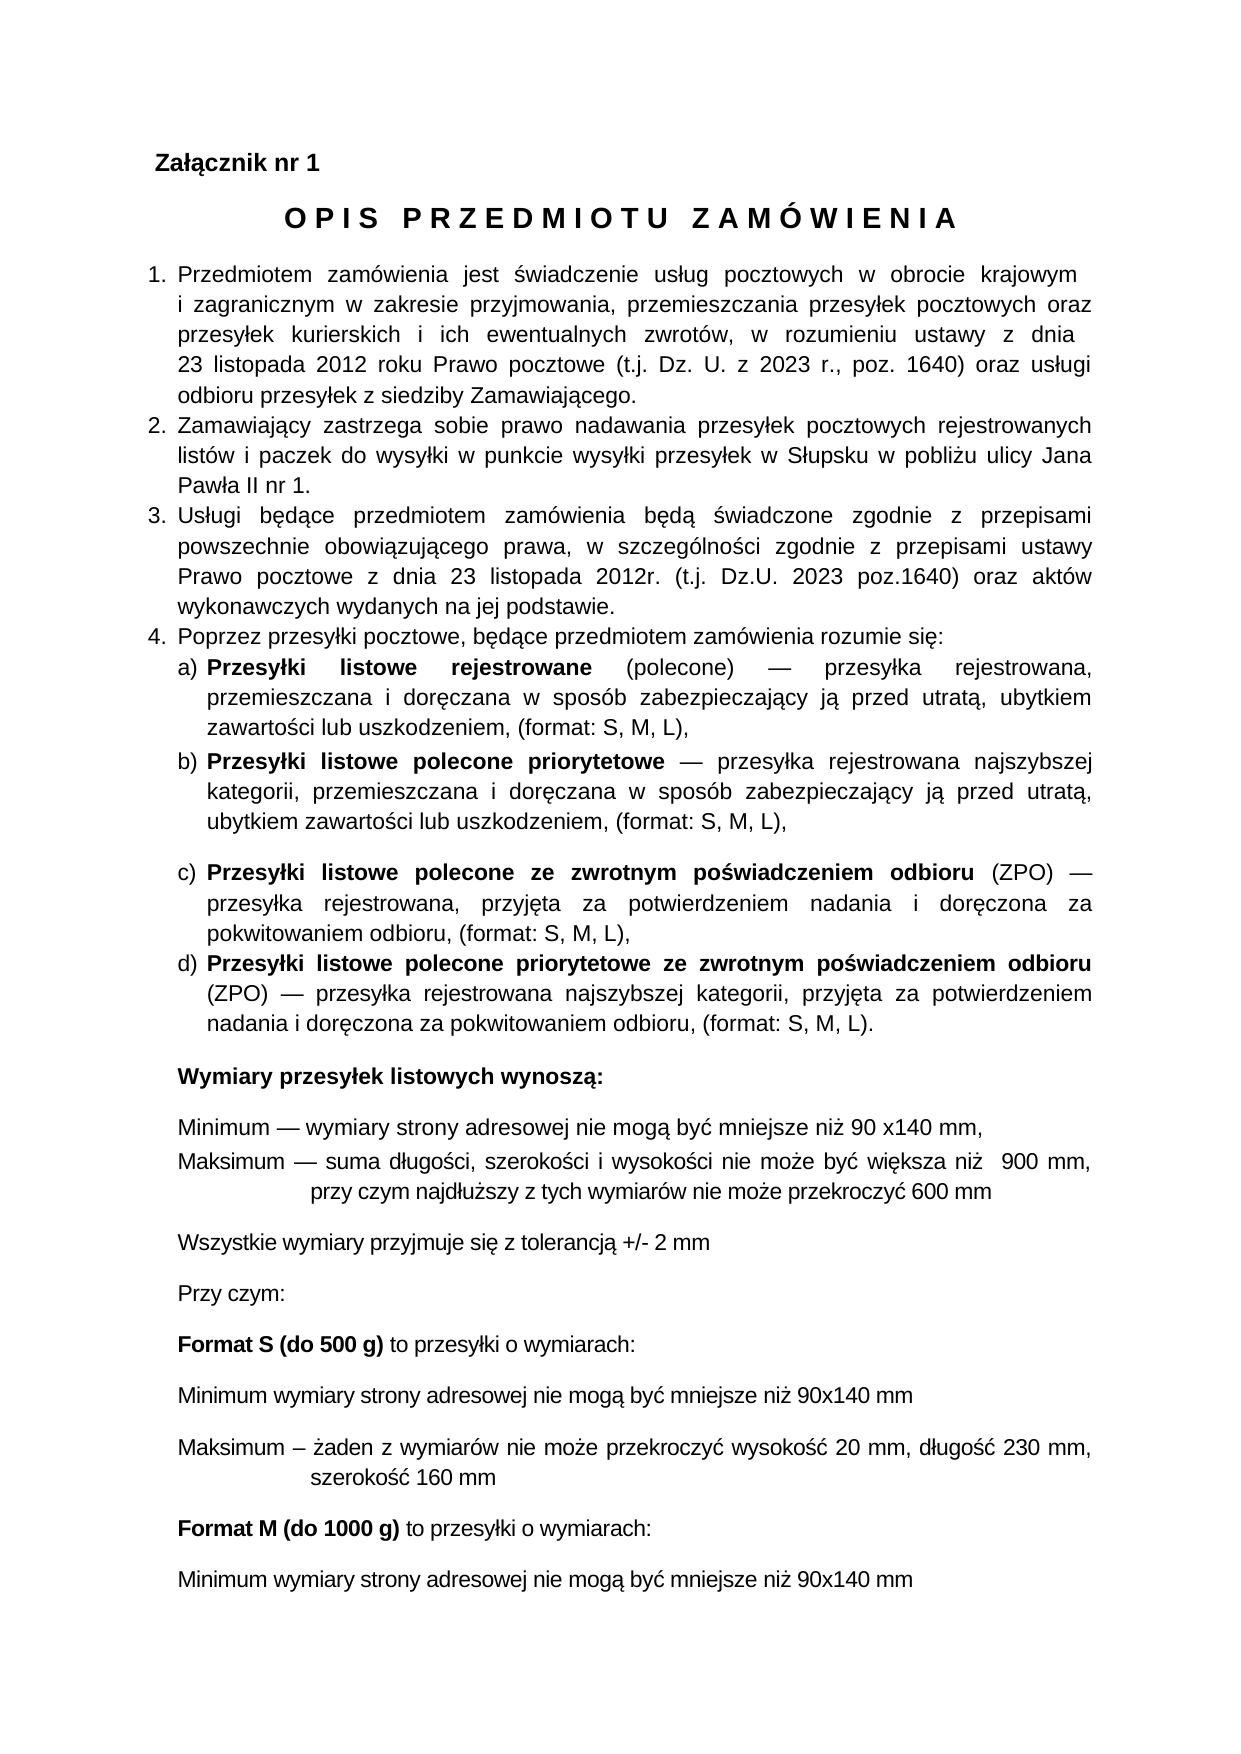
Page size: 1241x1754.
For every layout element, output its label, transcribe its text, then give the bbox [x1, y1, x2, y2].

text O P I S P R Z E D M I O T U Z A M Ó W I E N I A [148, 201, 1093, 235]
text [177, 1566, 1093, 1592]
text Maksimum — suma długości, szerokości i wysokości nie może być większa niż 900 mm, przy czym najdłuższy z tych wymiarów nie może przekroczyć 600 mm [177, 1148, 1093, 1205]
list Przesyłki listowe polecone priorytetowe ze zwrotnym poświadczeniem odbioru (ZPO) — przesyłka rejestrowana najszybszej kategorii, przyjęta za potwierdzeniem nadania i doręczona za pokwitowaniem odbioru, (format: S, M, L). [177, 950, 1093, 1037]
text Wymiary przesyłek listowych wynoszą: [177, 1063, 1093, 1089]
text Format M (do 1000 g) to przesyłki o wymiarach: [177, 1515, 1093, 1541]
text Minimum wymiary strony adresowej nie mogą być mniejsze niż 90x140 mm [177, 1382, 1093, 1409]
list Usługi będące przedmiotem zamówienia będą świadczone zgodnie z przepisami powszechnie obowiązującego prawa, w szczególności zgodnie z przepisami ustawy Prawo pocztowe z dnia 23 listopada 2012r. (t.j. Dz.U. 2023 poz.1640) oraz aktów wykonawczych wydanych na jej podstawie. [148, 502, 1093, 619]
text Wszystkie wymiary przyjmuje się z tolerancją +/- 2 mm [177, 1229, 1093, 1256]
text Minimum — wymiary strony adresowej nie mogą być mniejsze niż 90 x140 mm, [177, 1114, 1093, 1141]
list Przesyłki listowe polecone ze zwrotnym poświadczeniem odbioru (ZPO) — przesyłka rejestrowana, przyjęta za potwierdzeniem nadania i doręczona za pokwitowaniem odbioru, (format: S, M, L), [177, 859, 1093, 946]
text Format S (do 500 g) to przesyłki o wymiarach: [177, 1331, 1093, 1358]
text Maksimum – żaden z wymiarów nie może przekroczyć wysokość 20 mm, długość 230 mm, szerokość 160 mm [177, 1433, 1093, 1490]
list Poprzez przesyłki pocztowe, będące przedmiotem zamówienia rozumie się: [148, 623, 1093, 650]
text Przy czym: [177, 1280, 1093, 1307]
list Zamawiający zastrzega sobie prawo nadawania przesyłek pocztowych rejestrowanych listów i paczek do wysyłki w punkcie wysyłki przesyłek w Słupsku w pobliżu ulicy Jana Pawła II nr 1. [148, 412, 1093, 499]
list Przesyłki listowe polecone priorytetowe — przesyłka rejestrowana najszybszej kategorii, przemieszczana i doręczana w sposób zabezpieczający ją przed utratą, ubytkiem zawartości lub uszkodzeniem, (format: S, M, L), [177, 748, 1093, 835]
list Przedmiotem zamówienia jest świadczenie usług pocztowych w obrocie krajowym i zagranicznym w zakresie przyjmowania, przemieszczania przesyłek pocztowych oraz przesyłek kurierskich i ich ewentualnych zwrotów, w rozumieniu ustawy z dnia 23 listopada 2012 roku Prawo pocztowe (t.j. Dz. U. z 2023 r., poz. 1640) oraz usługi odbioru przesyłek z siedziby Zamawiającego. [148, 261, 1093, 408]
text Załącznik nr 1 [148, 148, 1093, 176]
list Przesyłki listowe rejestrowane (polecone) — przesyłka rejestrowana, przemieszczana i doręczana w sposób zabezpieczający ją przed utratą, ubytkiem zawartości lub uszkodzeniem, (format: S, M, L), [177, 653, 1093, 740]
